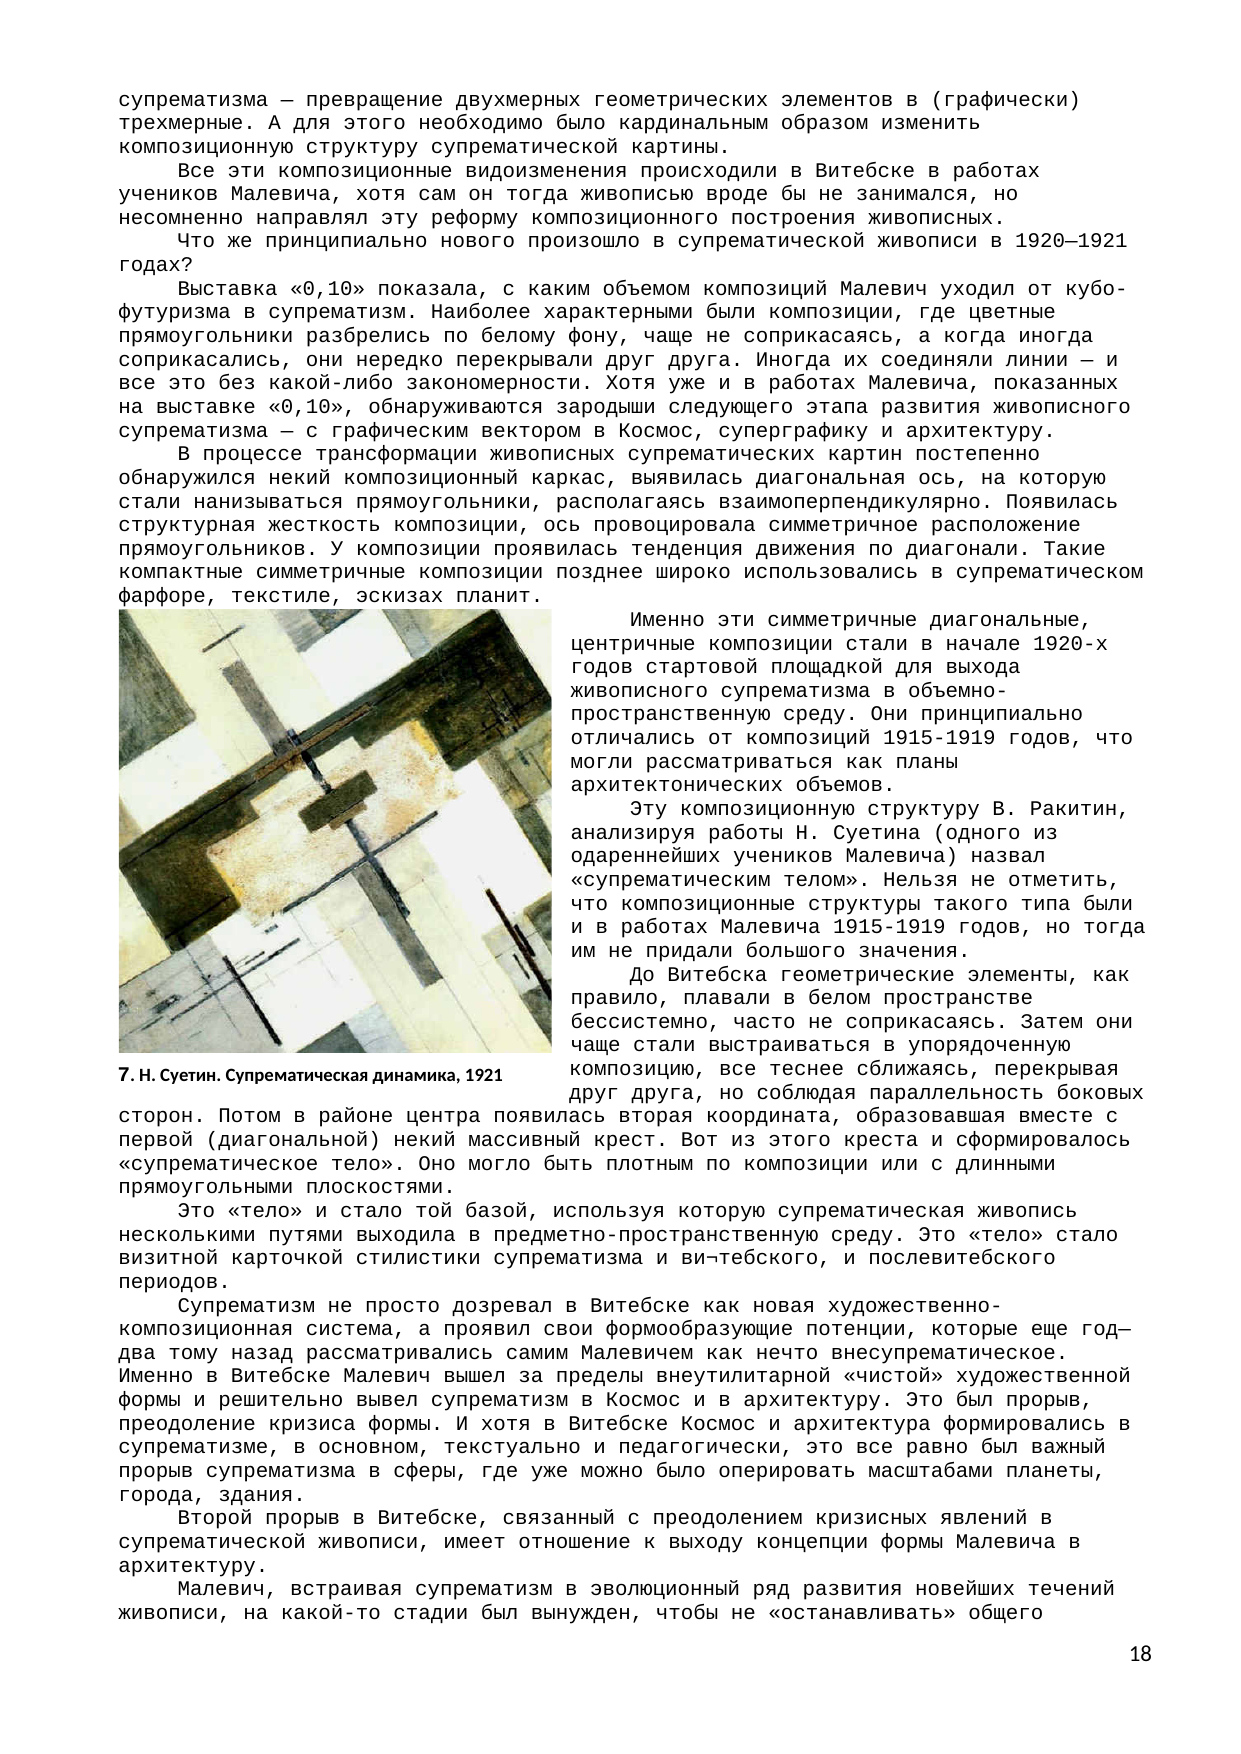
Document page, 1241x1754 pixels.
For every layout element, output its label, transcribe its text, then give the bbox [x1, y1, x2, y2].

picture [118, 609, 552, 1053]
text Второй прорыв в Витебске, связанный с преодолением кризисных явлений в супрематической живописи, имеет отношение к выходу концепции формы Малевича в архитектуру. [118, 1507, 1152, 1578]
text Выставка «0,10» показала, с каким объемом композиций Малевич уходил от кубо-футуризма в супрематизм. Наиболее характерными были композиции, где цветные прямоугольники разбрелись по белому фону, чаще не соприкасаясь, а когда иногда соприкасались, они нередко перекрывали друг друга. Иногда их соединяли линии — и все это без какой-либо закономерности. Хотя уже и в работах Малевича, показанных на выставке «0,10», обнаруживаются зародыши следующего этапа развития живописного супрематизма — с графическим вектором в Космос, суперграфику и архитектуру. [118, 278, 1152, 443]
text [118, 1578, 1152, 1626]
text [118, 89, 1152, 159]
text Все эти композиционные видоизменения происходили в Витебске в работах учеников Малевича, хотя сам он тогда живописью вроде бы не занимался, но несомненно направлял эту реформу композиционного построения живописных. [118, 159, 1152, 231]
text Что же принципиально нового произошло в супрематической живописи в 1920—1921 годах? [118, 231, 1152, 278]
text Супрематизм не просто дозревал в Витебске как новая художественно-композиционная система, а проявил свои формообразующие потенции, которые еще год—два тому назад рассматривались самим Малевичем как нечто внесупрематическое. Именно в Витебске Малевич вышел за пределы внеутилитарной «чистой» художественной формы и решительно вывел супрематизм в Космос и в архитектуру. Это был прорыв, преодоление кризиса формы. И хотя в Витебске Космос и архитектура формировались в супрематизме, в основном, текстуально и педагогически, это все равно был важный прорыв супрематизма в сферы, где уже можно было оперировать масштабами планеты, города, здания. [118, 1294, 1152, 1507]
text До Витебска геометрические элементы, как правило, плавали в белом пространстве бессистемно, часто не соприкасаясь. Затем они чаще стали выстраиваться в упорядоченную композицию, все теснее сближаясь, перекрывая друг друга, но соблюдая параллельность боковых сторон. Потом в районе центра появилась вторая координата, образовавшая вместе с первой (диагональной) некий массивный крест. Вот из этого креста и сформировалось «супрематическое тело». Оно могло быть плотным по композиции или с длинными прямоугольными плоскостями. [118, 963, 1152, 1200]
text Именно эти симметричные диагональные, центричные композиции стали в начале 1920-х годов стартовой площадкой для выхода живописного супрематизма в объемно-пространственную среду. Они принципиально отличались от композиций 1915-1919 годов, что могли рассматриваться как планы архитектонических объемов. [552, 609, 1152, 798]
text Это «тело» и стало той базой, используя которую супрематическая живопись несколькими путями выходила в предметно-пространственную среду. Это «тело» стало визитной карточкой стилистики супрематизма и ви¬тебского, и послевитебского периодов. [118, 1200, 1152, 1294]
text Эту композиционную структуру В. Ракитин, анализируя работы Н. Суетина (одного из одареннейших учеников Малевича) назвал «супрематическим телом». Нельзя не отметить, что композиционные структуры такого типа были и в работах Малевича 1915-1919 годов, но тогда им не придали большого значения. [552, 798, 1152, 963]
text В процессе трансформации живописных супрематических картин постепенно обнаружился некий композиционный каркас, выявилась диагональная ось, на которую стали нанизываться прямоугольники, располагаясь взаимоперпендикулярно. Появилась структурная жесткость композиции, ось провоцировала симметричное расположение прямоугольников. У композиции проявилась тенденция движения по диагонали. Такие компактные симметричные композиции позднее широко использовались в супрематическом фарфоре, текстиле, эскизах планит. [118, 443, 1152, 609]
